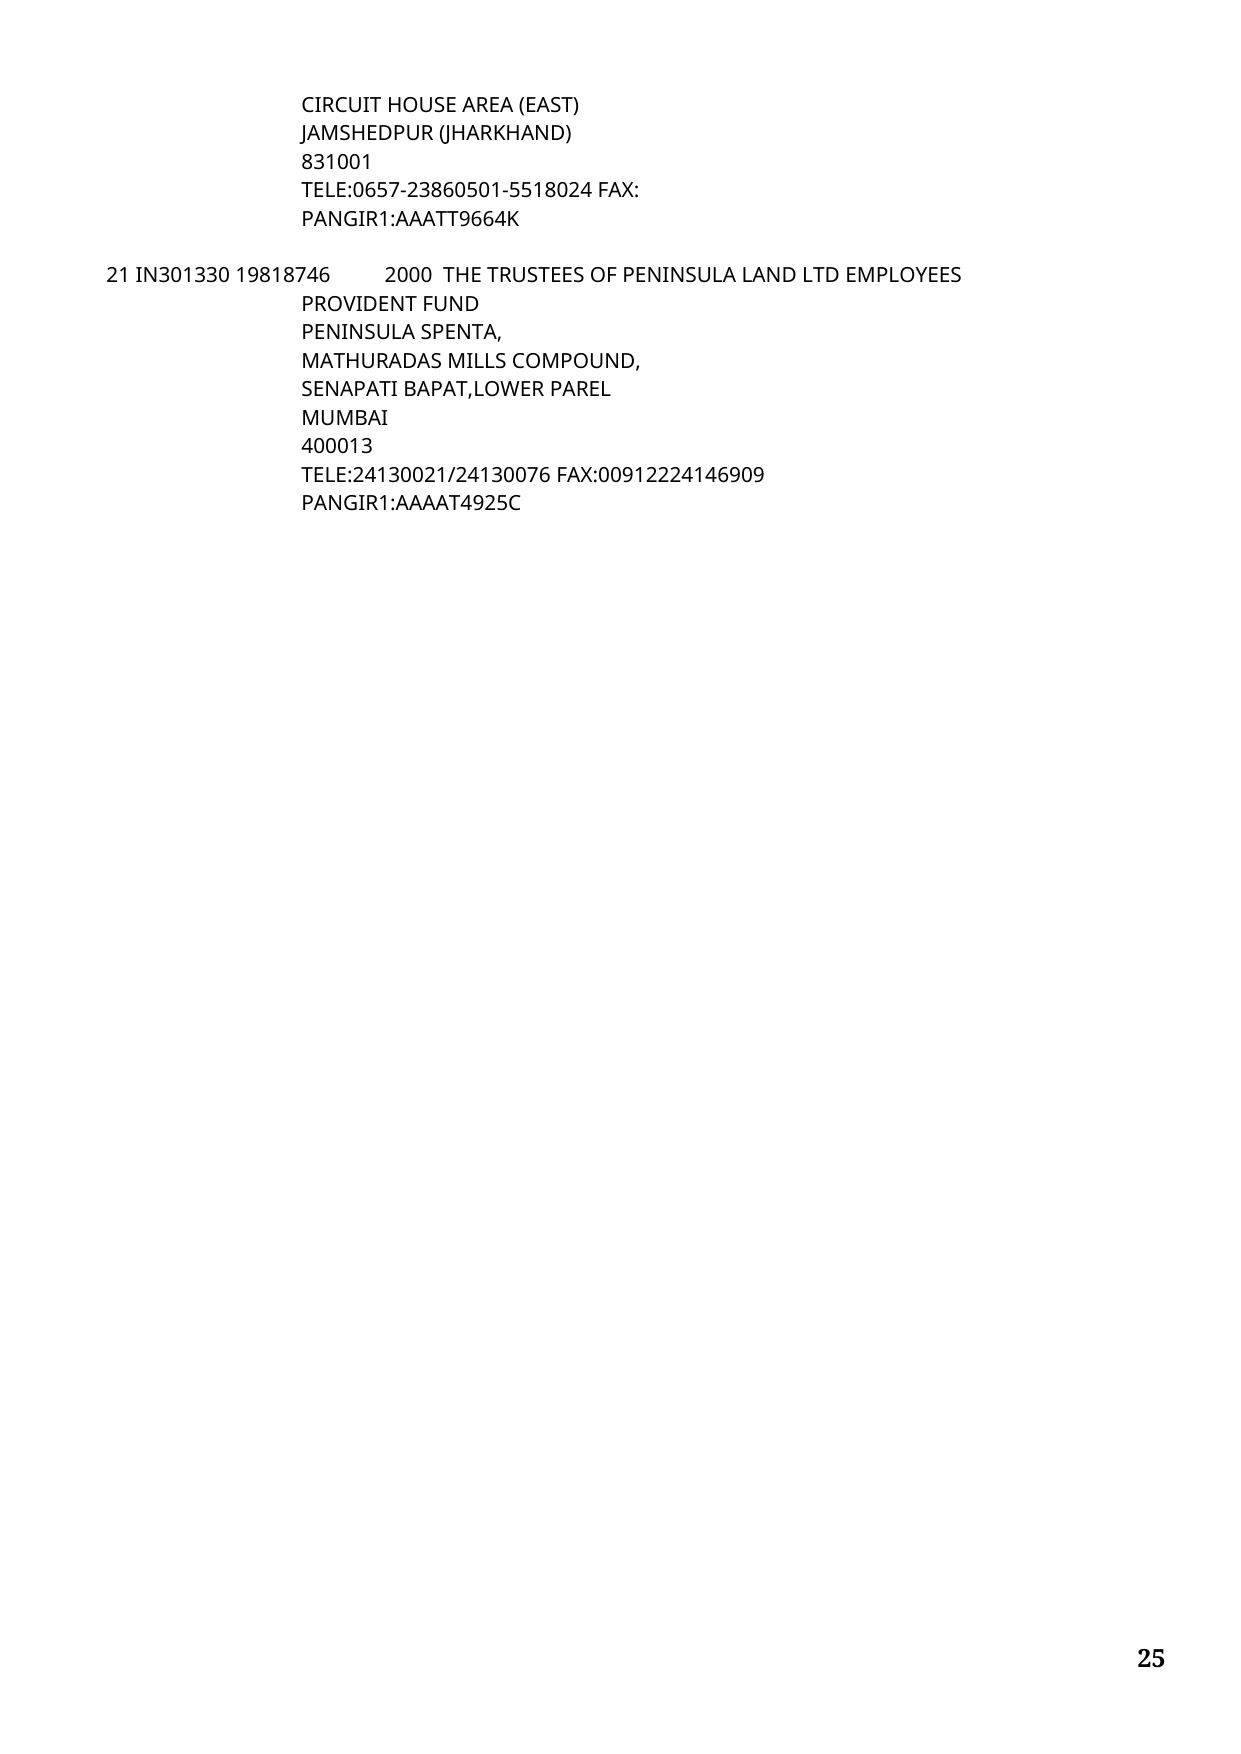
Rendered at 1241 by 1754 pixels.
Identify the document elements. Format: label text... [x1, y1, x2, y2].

text PANGIR1:AAATT9664K [90, 204, 1165, 232]
text TELE:24130021/24130076 FAX:00912224146909 [90, 460, 1165, 488]
text TELE:0657-23860501-5518024 FAX: [90, 175, 1165, 204]
text MUMBAI [90, 403, 1165, 431]
text PANGIR1:AAAAT4925C [90, 488, 1165, 517]
text MATHURADAS MILLS COMPOUND, [90, 346, 1165, 374]
text PROVIDENT FUND [90, 289, 1165, 317]
text SENAPATI BAPAT,LOWER PAREL [90, 374, 1165, 403]
text 831001 [90, 147, 1165, 175]
text JAMSHEDPUR (JHARKHAND) [90, 118, 1165, 147]
text CIRCUIT HOUSE AREA (EAST) [90, 90, 1165, 118]
text PENINSULA SPENTA, [90, 317, 1165, 346]
text 21 IN301330 19818746 2000 THE TRUSTEES OF PENINSULA LAND LTD EMPLOYEES [90, 261, 1165, 289]
text 400013 [90, 431, 1165, 460]
